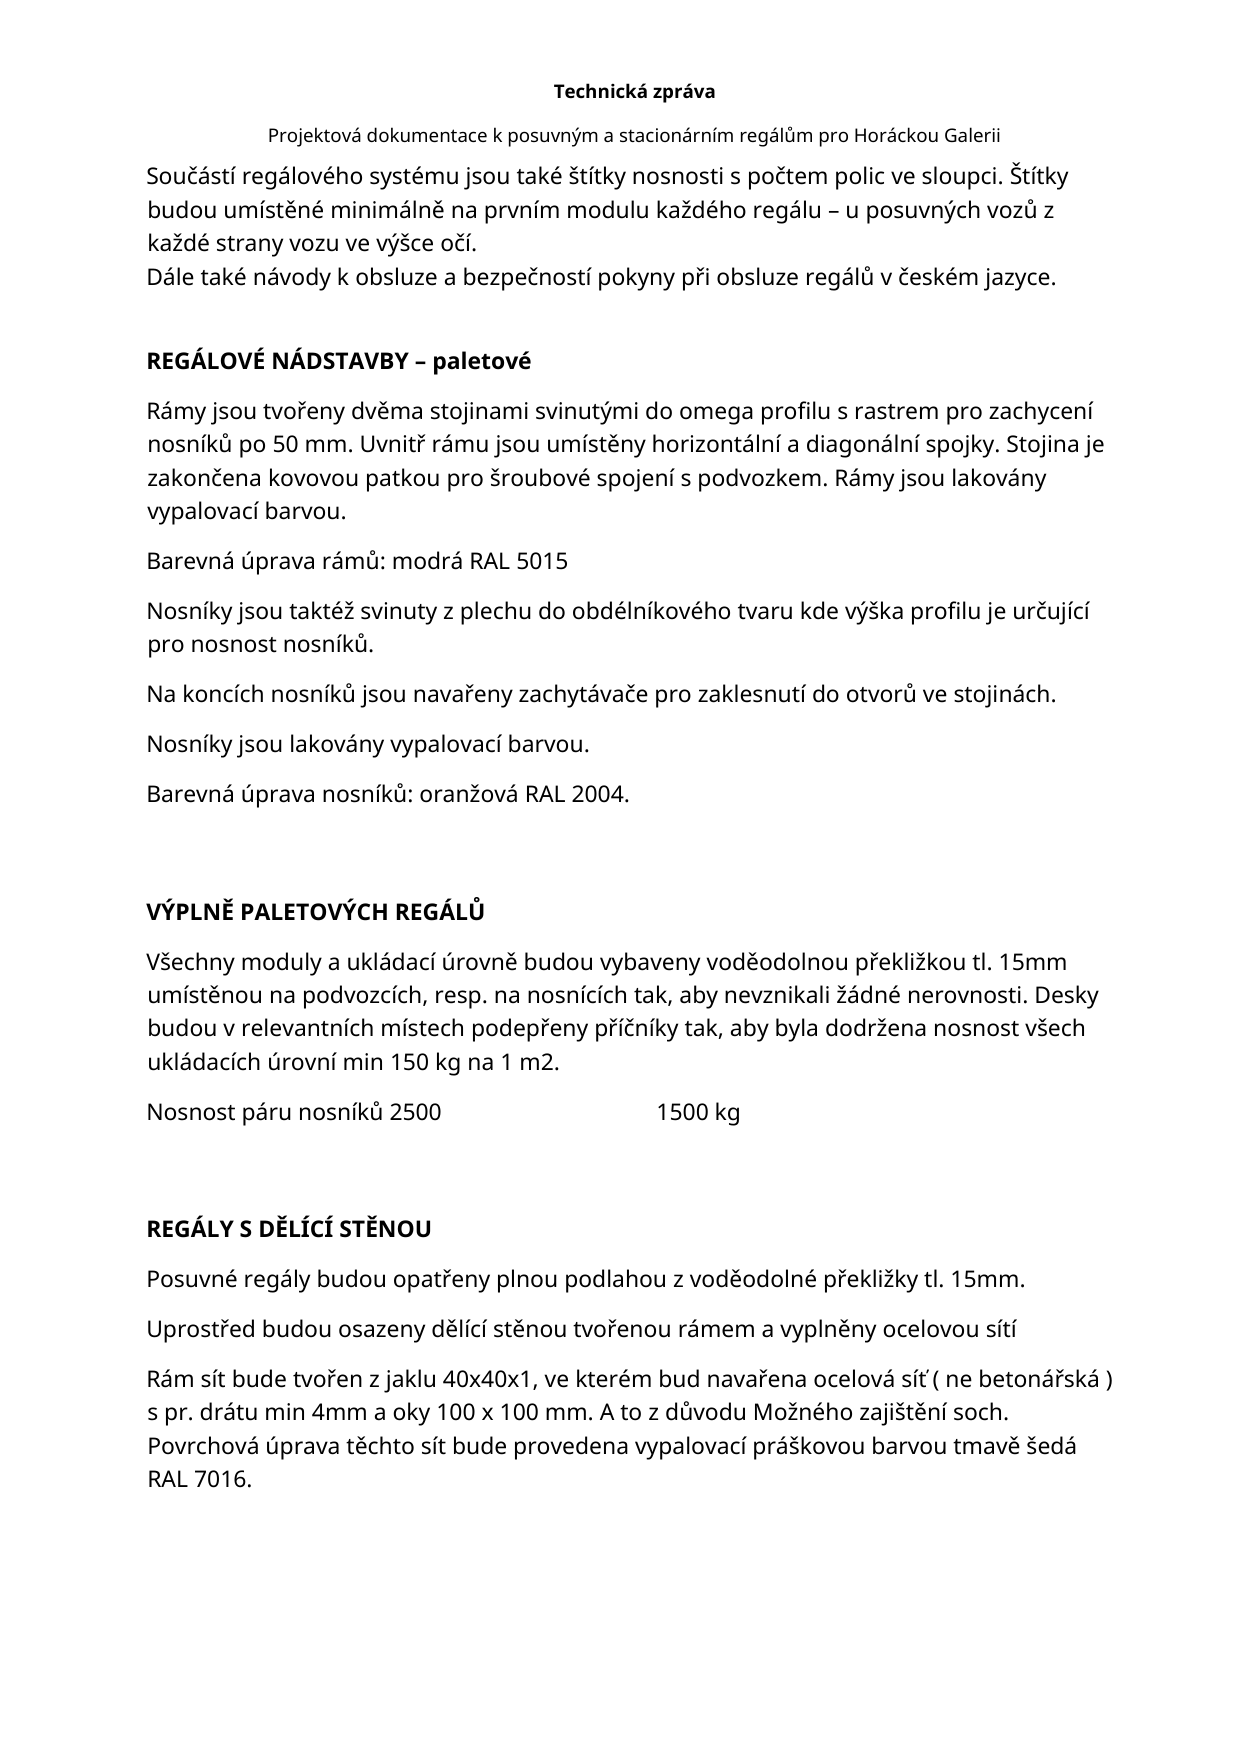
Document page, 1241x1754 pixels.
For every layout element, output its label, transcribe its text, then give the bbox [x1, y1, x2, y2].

text Posuvné regály budou opatřeny plnou podlahou z voděodolné překližky tl. 15mm. [146, 1263, 1123, 1294]
text Rám sít bude tvořen z jaklu 40x40x1, ve kterém bud navařena ocelová síť ( ne betonářská ) s pr. drátu min 4mm a oky 100 x 100 mm. A to z důvodu Možného zajištění soch. Povrchová úprava těchto sít bude provedena vypalovací práškovou barvou tmavě šedá RAL 7016. [146, 1363, 1123, 1494]
text Barevná úprava nosníků: oranžová RAL 2004. [146, 778, 1123, 810]
subtitle VÝPLNĚ PALETOVÝCH REGÁLŮ [146, 896, 564, 927]
text Rámy jsou tvořeny dvěma stojinami svinutými do omega profilu s rastrem pro zachycení nosníků po 50 mm. Uvnitř rámu jsou umístěny horizontální a diagonální spojky. Stojina je zakončena kovovou patkou pro šroubové spojení s podvozkem. Rámy jsou lakovány vypalovací barvou. [146, 395, 1123, 526]
text Uprostřed budou osazeny dělící stěnou tvořenou rámem a vyplněny ocelovou sítí [146, 1313, 1123, 1344]
subtitle REGÁLOVÉ NÁDSTAVBY – paletové [146, 345, 564, 376]
subtitle REGÁLY S DĚLÍCÍ STĚNOU [146, 1213, 564, 1244]
text Nosníky jsou lakovány vypalovací barvou. [146, 728, 1123, 759]
text Nosníky jsou taktéž svinuty z plechu do obdélníkového tvaru kde výška profilu je určující pro nosnost nosníků. [146, 595, 1123, 660]
text Na koncích nosníků jsou navařeny zachytávače pro zaklesnutí do otvorů ve stojinách. [146, 678, 1123, 710]
text Barevná úprava rámů: modrá RAL 5015 [146, 545, 1123, 576]
text Součástí regálového systému jsou také štítky nosnosti s počtem polic ve sloupci. Štítky budou umístěné minimálně na prvním modulu každého regálu – u posuvných vozů z každé strany vozu ve výšce očí. [146, 160, 1123, 258]
text Dále také návody k obsluze a bezpečností pokyny při obsluze regálů v českém jazyce. [146, 261, 1123, 292]
text Nosnost páru nosníků 2500 1500 kg [146, 1096, 1123, 1127]
text Všechny moduly a ukládací úrovně budou vybaveny voděodolnou překližkou tl. 15mm umístěnou na podvozcích, resp. na nosnících tak, aby nevznikali žádné nerovnosti. Desky budou v relevantních místech podepřeny příčníky tak, aby byla dodržena nosnost všech ukládacích úrovní min 150 kg na 1 m2. [146, 946, 1123, 1077]
